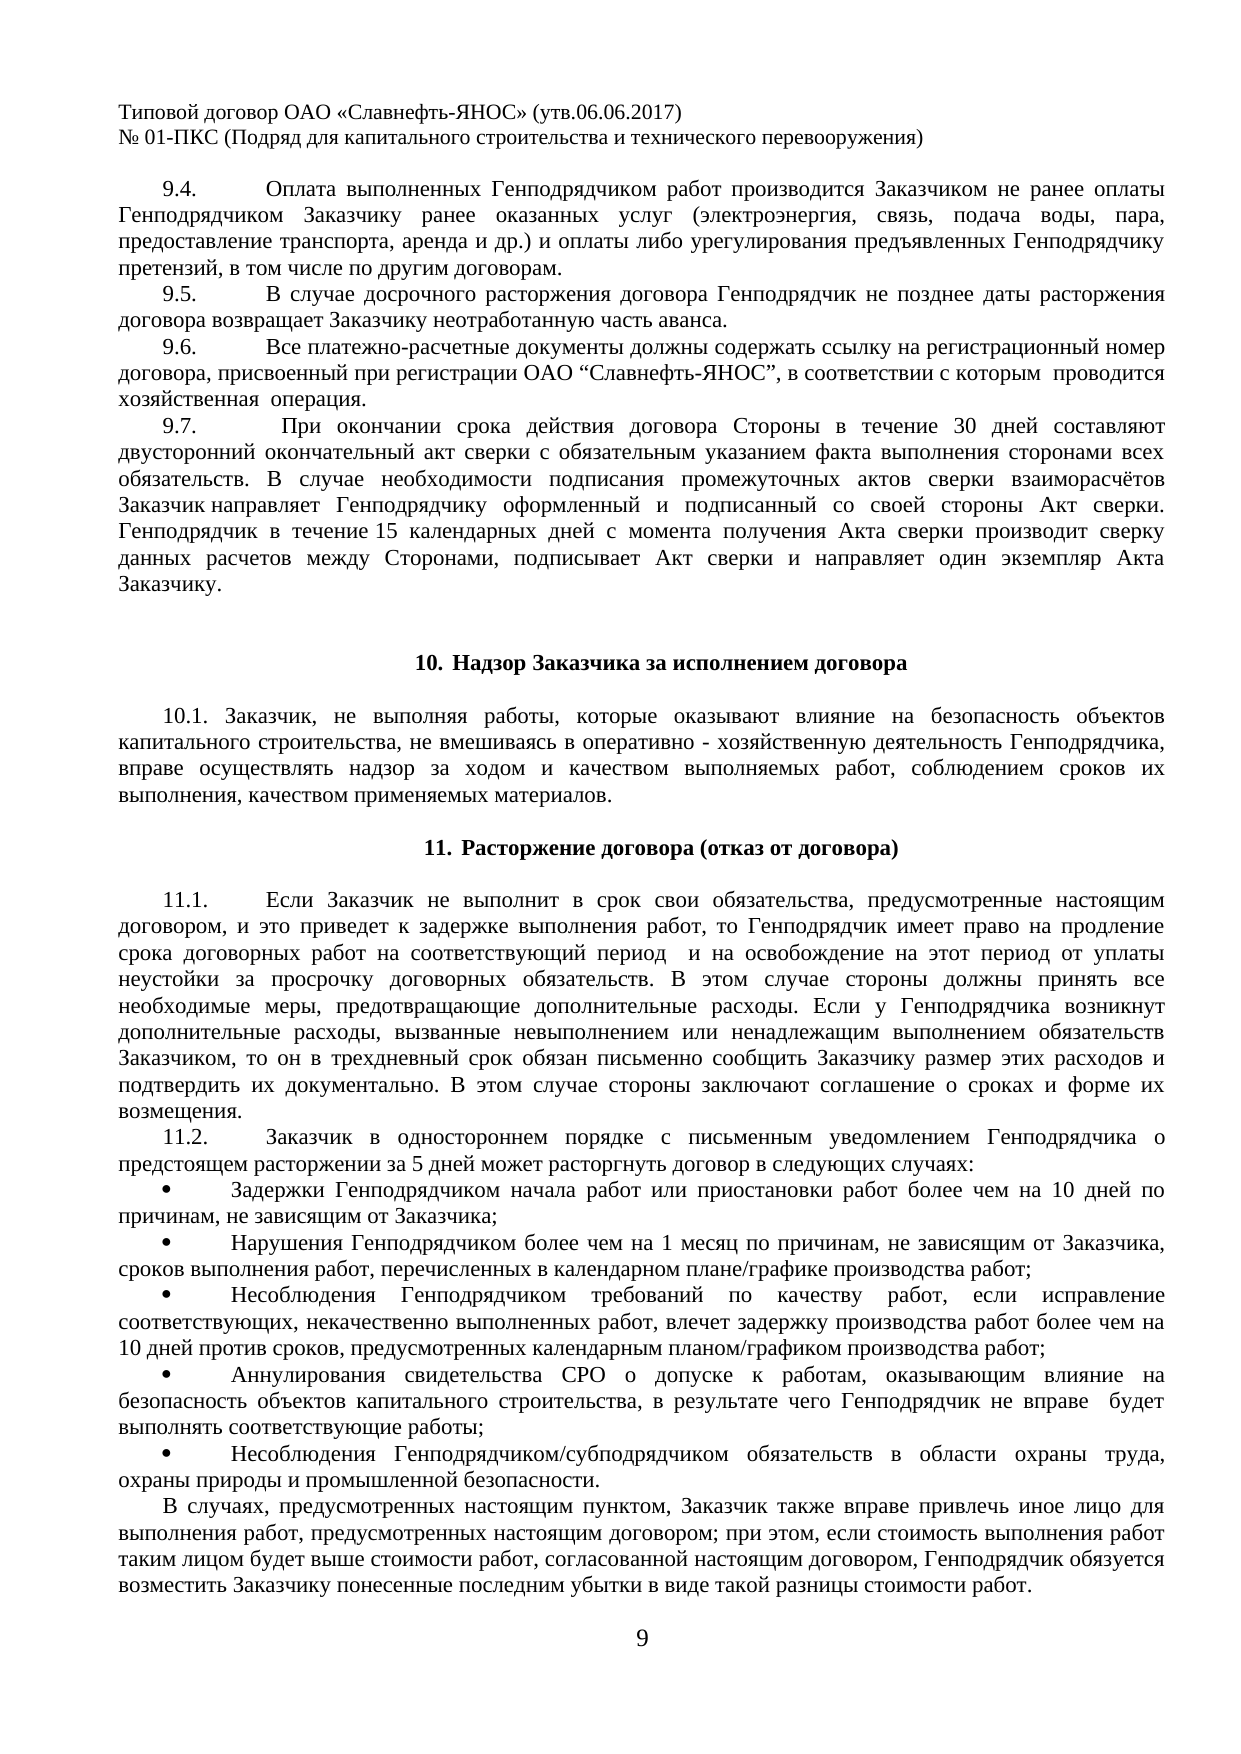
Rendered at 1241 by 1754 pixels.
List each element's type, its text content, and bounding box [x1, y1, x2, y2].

text В случаях, предусмотренных настоящим пунктом, Заказчик также вправе привлечь иное лицо для выполнения работ, предусмотренных настоящим договором; при этом, если стоимость выполнения работ таким лицом будет выше стоимости работ, согласованной настоящим договором, Генподрядчик обязуется возместить Заказчику понесенные последним убытки в виде такой разницы стоимости работ. [118, 1492, 1167, 1598]
list Расторжение договора (отказ от договора) [156, 833, 1167, 860]
list Заказчик в одностороннем порядке с письменным уведомлением Генподрядчика о предстоящем расторжении за 5 дней может расторгнуть договор в следующих случаях: [118, 1123, 1167, 1176]
list Если Заказчик не выполнит в срок свои обязательства, предусмотренные настоящим договором, и это приведет к задержке выполнения работ, то Генподрядчик имеет право на продление срока договорных работ на соответствующий период и на освобождение на этот период от уплаты неустойки за просрочку договорных обязательств. В этом случае стороны должны принять все необходимые меры, предотвращающие дополнительные расходы. Если у Генподрядчика возникнут дополнительные расходы, вызванные невыполнением или ненадлежащим выполнением обязательств Заказчиком, то он в трехдневный срок обязан письменно сообщить Заказчику размер этих расходов и подтвердить их документально. В этом случае стороны заключают соглашение о сроках и форме их возмещения. [118, 886, 1167, 1123]
list Аннулирования свидетельства СРО о допуске к работам, оказывающим влияние на безопасность объектов капитального строительства, в результате чего Генподрядчик не вправе будет выполнять соответствующие работы; [118, 1361, 1167, 1440]
text 10.1. Заказчик, не выполняя работы, которые оказывают влияние на безопасность объектов капитального строительства, не вмешиваясь в оперативно - хозяйственную деятельность Генподрядчика, вправе осуществлять надзор за ходом и качеством выполняемых работ, соблюдением сроков их выполнения, качеством применяемых материалов. [118, 702, 1167, 807]
list В случае досрочного расторжения договора Генподрядчик не позднее даты расторжения договора возвращает Заказчику неотработанную часть аванса. [118, 280, 1167, 333]
list При окончании срока действия договора Стороны в течение 30 дней составляют двусторонний окончательный акт сверки с обязательным указанием факта выполнения сторонами всех обязательств. В случае необходимости подписания промежуточных актов сверки взаиморасчётов Заказчик направляет Генподрядчику оформленный и подписанный со своей стороны Акт сверки. Генподрядчик в течение 15 календарных дней с момента получения Акта сверки производит сверку данных расчетов между Сторонами, подписывает Акт сверки и направляет один экземпляр Акта Заказчику. [118, 412, 1167, 596]
list Надзор Заказчика за исполнением договора [156, 649, 1167, 675]
list Задержки Генподрядчиком начала работ или приостановки работ более чем на 10 дней по причинам, не зависящим от Заказчика; [118, 1176, 1167, 1229]
list Все платежно-расчетные документы должны содержать ссылку на регистрационный номер договора, присвоенный при регистрации ОАО “Славнефть-ЯНОС”, в соответствии с которым проводится хозяйственная операция. [118, 333, 1167, 412]
list Несоблюдения Генподрядчиком/субподрядчиком обязательств в области охраны труда, охраны природы и промышленной безопасности. [118, 1440, 1167, 1492]
list Несоблюдения Генподрядчиком требований по качеству работ, если исправление соответствующих, некачественно выполненных работ, влечет задержку производства работ более чем на 10 дней против сроков, предусмотренных календарным планом/графиком производства работ; [118, 1282, 1167, 1361]
list Оплата выполненных Генподрядчиком работ производится Заказчиком не ранее оплаты Генподрядчиком Заказчику ранее оказанных услуг (электроэнергия, связь, подача воды, пара, предоставление транспорта, аренда и др.) и оплаты либо урегулирования предъявленных Генподрядчику претензий, в том числе по другим договорам. [118, 175, 1167, 280]
list Нарушения Генподрядчиком более чем на 1 месяц по причинам, не зависящим от Заказчика, сроков выполнения работ, перечисленных в календарном плане/графике производства работ; [118, 1229, 1167, 1282]
